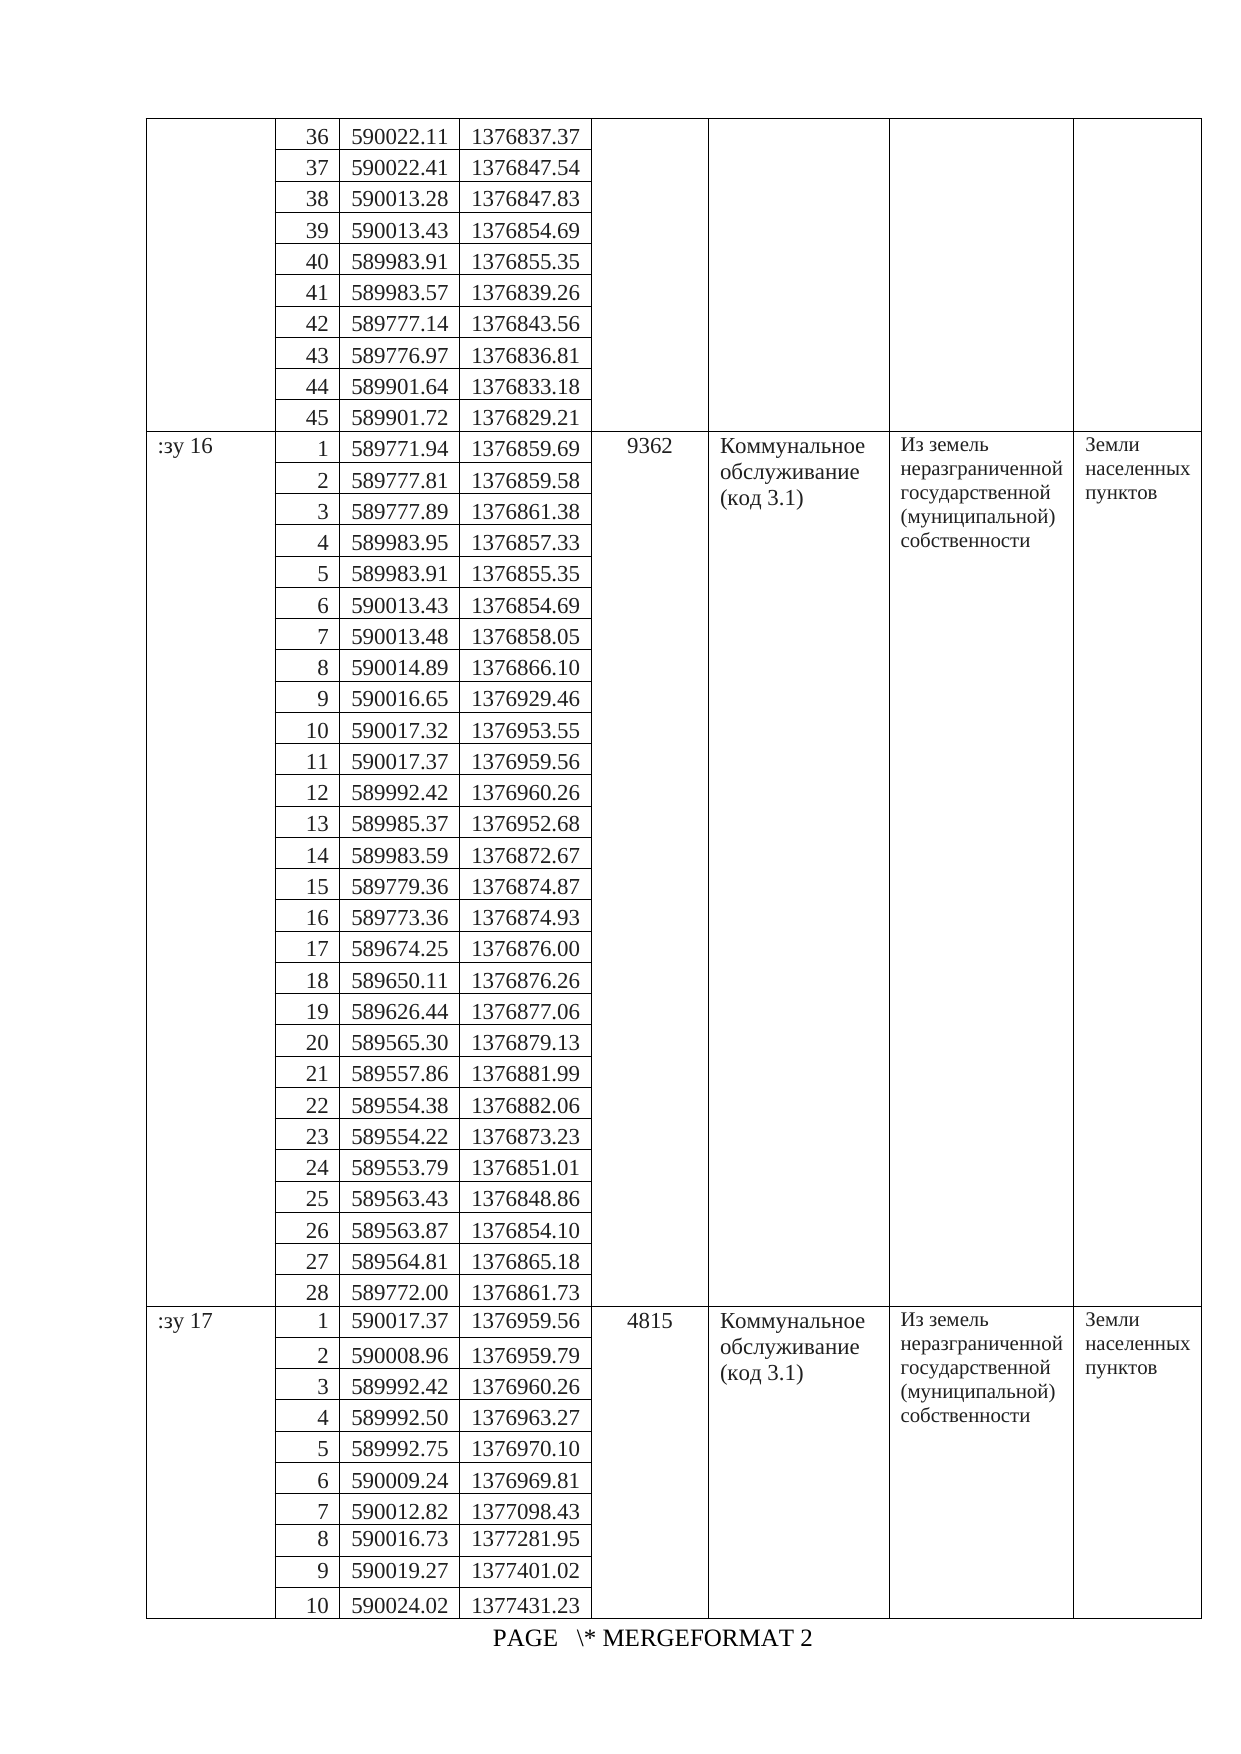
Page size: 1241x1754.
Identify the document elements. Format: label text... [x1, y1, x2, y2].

table_cell 1376877.06 [460, 994, 591, 1024]
table_cell 9 [276, 1557, 339, 1587]
table_cell 18 [276, 963, 339, 993]
table_cell 1376963.27 [460, 1400, 591, 1431]
table_cell Земли населенных пунктов [1074, 432, 1201, 1306]
table_cell 1376960.26 [460, 775, 591, 806]
table_cell 1376857.33 [460, 525, 591, 556]
table_cell 13 [276, 807, 339, 837]
table_cell 38 [276, 182, 339, 212]
table_cell 1376953.55 [460, 713, 591, 743]
table_cell 589563.43 [340, 1182, 459, 1212]
table_cell 1376833.18 [460, 369, 591, 399]
table_cell 1376847.54 [460, 150, 591, 181]
table_cell Из земель неразграниченной государственной (муниципальной) собственности [890, 1307, 1073, 1618]
table_cell 589565.30 [340, 1025, 459, 1056]
table_cell 589983.57 [340, 275, 459, 306]
table_cell 589773.36 [340, 900, 459, 931]
table_cell 1376858.05 [460, 619, 591, 649]
table_cell 589674.25 [340, 932, 459, 962]
table_cell 28 [276, 1275, 339, 1306]
table_cell 7 [276, 619, 339, 649]
table_cell 36 [276, 119, 339, 149]
table_cell Коммунальное обслуживание (код 3.1) [709, 1307, 889, 1618]
table_cell 1377431.23 [460, 1588, 591, 1618]
table_cell 590022.11 [340, 119, 459, 149]
table_cell 589553.79 [340, 1150, 459, 1181]
table_cell 1376959.56 [460, 1307, 591, 1337]
table_cell 1377281.95 [460, 1525, 591, 1556]
table_cell 45 [276, 400, 339, 431]
table_cell 20 [276, 1025, 339, 1056]
table_cell 5 [276, 557, 339, 587]
table_cell 590008.96 [340, 1338, 459, 1368]
table_cell 16 [276, 900, 339, 931]
table_cell 7 [276, 1494, 339, 1524]
table_cell 3 [276, 494, 339, 524]
table_cell 1376882.06 [460, 1088, 591, 1118]
table_cell 8 [276, 1525, 339, 1556]
table_cell 590012.82 [340, 1494, 459, 1524]
table_cell 589564.81 [340, 1244, 459, 1274]
table_cell Земли населенных пунктов [1074, 1307, 1201, 1618]
table_cell 590013.28 [340, 182, 459, 212]
table_cell 1376865.18 [460, 1244, 591, 1274]
table_cell 1376851.01 [460, 1150, 591, 1181]
table_cell 40 [276, 244, 339, 274]
table_cell 590014.89 [340, 650, 459, 681]
table_cell 44 [276, 369, 339, 399]
table_cell 589650.11 [340, 963, 459, 993]
table_cell 1376843.56 [460, 307, 591, 337]
table_cell 1376859.69 [460, 432, 591, 462]
table_cell 24 [276, 1150, 339, 1181]
table_cell 23 [276, 1119, 339, 1149]
table_cell 37 [276, 150, 339, 181]
table_cell 589776.97 [340, 338, 459, 368]
table_cell 42 [276, 307, 339, 337]
table_cell 1376874.93 [460, 900, 591, 931]
table_cell 27 [276, 1244, 339, 1274]
table_cell 589777.81 [340, 463, 459, 493]
table_cell 590013.43 [340, 213, 459, 243]
table_cell 1376855.35 [460, 244, 591, 274]
table_cell 589557.86 [340, 1057, 459, 1087]
table_cell 2 [276, 1338, 339, 1368]
table_cell 8 [276, 650, 339, 681]
table_cell 1376970.10 [460, 1432, 591, 1462]
table_cell 41 [276, 275, 339, 306]
table_cell 589983.95 [340, 525, 459, 556]
table_cell 590017.37 [340, 1307, 459, 1337]
table_cell 589777.89 [340, 494, 459, 524]
table_cell 11 [276, 744, 339, 774]
table_cell 1376861.73 [460, 1275, 591, 1306]
table_cell :зу 17 [147, 1307, 275, 1618]
table_cell 1376866.10 [460, 650, 591, 681]
table_cell 1376959.79 [460, 1338, 591, 1368]
table_cell 9362 [592, 432, 708, 1306]
table_cell 1376876.26 [460, 963, 591, 993]
table_cell 26 [276, 1213, 339, 1243]
table_cell 10 [276, 1588, 339, 1618]
table_cell 21 [276, 1057, 339, 1087]
table_cell 589901.72 [340, 400, 459, 431]
table_cell 3 [276, 1369, 339, 1399]
table_cell 589554.22 [340, 1119, 459, 1149]
table_cell 589985.37 [340, 807, 459, 837]
table_cell 590016.73 [340, 1525, 459, 1556]
table_cell 1377401.02 [460, 1557, 591, 1587]
table_cell 2 [276, 463, 339, 493]
table_cell 1376861.38 [460, 494, 591, 524]
table_cell 12 [276, 775, 339, 806]
table_cell 14 [276, 838, 339, 868]
table_cell :зу 16 [147, 432, 275, 1306]
table_cell 6 [276, 588, 339, 618]
table_cell 590017.37 [340, 744, 459, 774]
table_cell 1376879.13 [460, 1025, 591, 1056]
table_cell 1376952.68 [460, 807, 591, 837]
table_cell 1376855.35 [460, 557, 591, 587]
table_cell 10 [276, 713, 339, 743]
table_cell 589983.91 [340, 557, 459, 587]
table_cell 1376872.67 [460, 838, 591, 868]
table_cell 1376881.99 [460, 1057, 591, 1087]
table_cell 25 [276, 1182, 339, 1212]
table_cell Коммунальное обслуживание (код 3.1) [709, 432, 889, 1306]
table_cell 4815 [592, 1307, 708, 1618]
table_cell 1376829.21 [460, 400, 591, 431]
table_cell 1376847.83 [460, 182, 591, 212]
table_cell 1376959.56 [460, 744, 591, 774]
table_cell 589554.38 [340, 1088, 459, 1118]
table_cell 1376848.86 [460, 1182, 591, 1212]
table_cell 1 [276, 1307, 339, 1337]
table_cell 1376854.69 [460, 213, 591, 243]
table_cell 1376969.81 [460, 1463, 591, 1493]
table_cell 5 [276, 1432, 339, 1462]
table_cell 1376874.87 [460, 869, 591, 899]
table_cell 590017.32 [340, 713, 459, 743]
table_cell 9 [276, 682, 339, 712]
table_cell 19 [276, 994, 339, 1024]
table_cell 589563.87 [340, 1213, 459, 1243]
table_cell 1376837.37 [460, 119, 591, 149]
table_cell 1376960.26 [460, 1369, 591, 1399]
table_cell 1376876.00 [460, 932, 591, 962]
table_cell 589626.44 [340, 994, 459, 1024]
table_cell 590024.02 [340, 1588, 459, 1618]
table_cell 590016.65 [340, 682, 459, 712]
table_cell 1 [276, 432, 339, 462]
table_cell 590013.43 [340, 588, 459, 618]
table_cell 590009.24 [340, 1463, 459, 1493]
table_cell 589992.50 [340, 1400, 459, 1431]
table_cell 4 [276, 525, 339, 556]
table_cell 1376854.69 [460, 588, 591, 618]
table_cell 1376854.10 [460, 1213, 591, 1243]
table_cell 589992.42 [340, 775, 459, 806]
table_cell 589772.00 [340, 1275, 459, 1306]
table_cell 590013.48 [340, 619, 459, 649]
table_cell 589983.59 [340, 838, 459, 868]
table_cell 22 [276, 1088, 339, 1118]
table_cell 590022.41 [340, 150, 459, 181]
table_cell 1376929.46 [460, 682, 591, 712]
table_cell 1376859.58 [460, 463, 591, 493]
table_cell 589983.91 [340, 244, 459, 274]
table_cell 589779.36 [340, 869, 459, 899]
table_cell 17 [276, 932, 339, 962]
table_cell 1376873.23 [460, 1119, 591, 1149]
table_cell 15 [276, 869, 339, 899]
table_cell 4 [276, 1400, 339, 1431]
table_cell 589777.14 [340, 307, 459, 337]
table_cell 6 [276, 1463, 339, 1493]
table_cell 43 [276, 338, 339, 368]
table_cell Из земель неразграниченной государственной (муниципальной) собственности [890, 432, 1073, 1306]
table_cell 39 [276, 213, 339, 243]
table_cell 590019.27 [340, 1557, 459, 1587]
table_cell 589771.94 [340, 432, 459, 462]
table_cell 589992.75 [340, 1432, 459, 1462]
table_cell 1376839.26 [460, 275, 591, 306]
table_cell 589901.64 [340, 369, 459, 399]
table_cell 1376836.81 [460, 338, 591, 368]
table_cell 589992.42 [340, 1369, 459, 1399]
table_cell 1377098.43 [460, 1494, 591, 1524]
